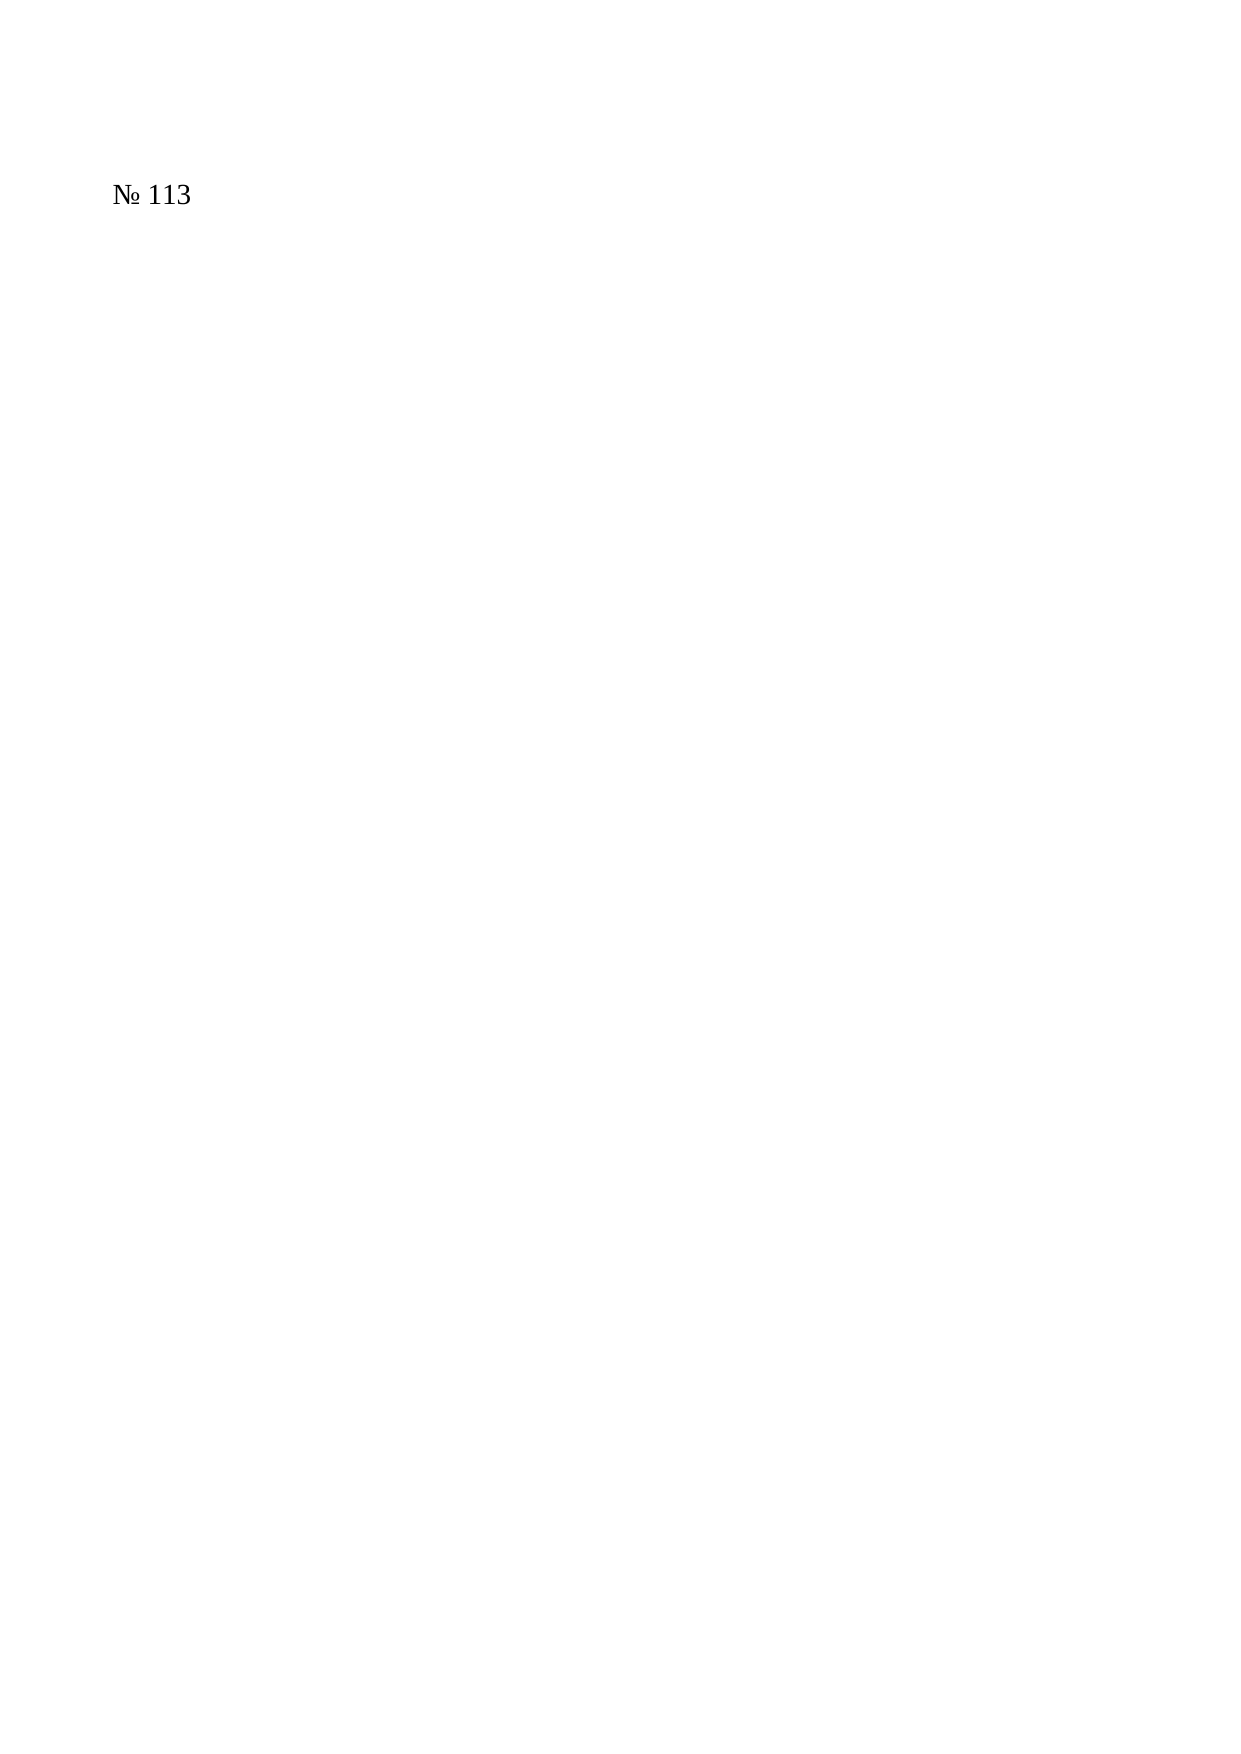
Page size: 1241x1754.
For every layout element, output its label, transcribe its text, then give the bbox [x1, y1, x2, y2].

text № 113 [112, 177, 1148, 211]
